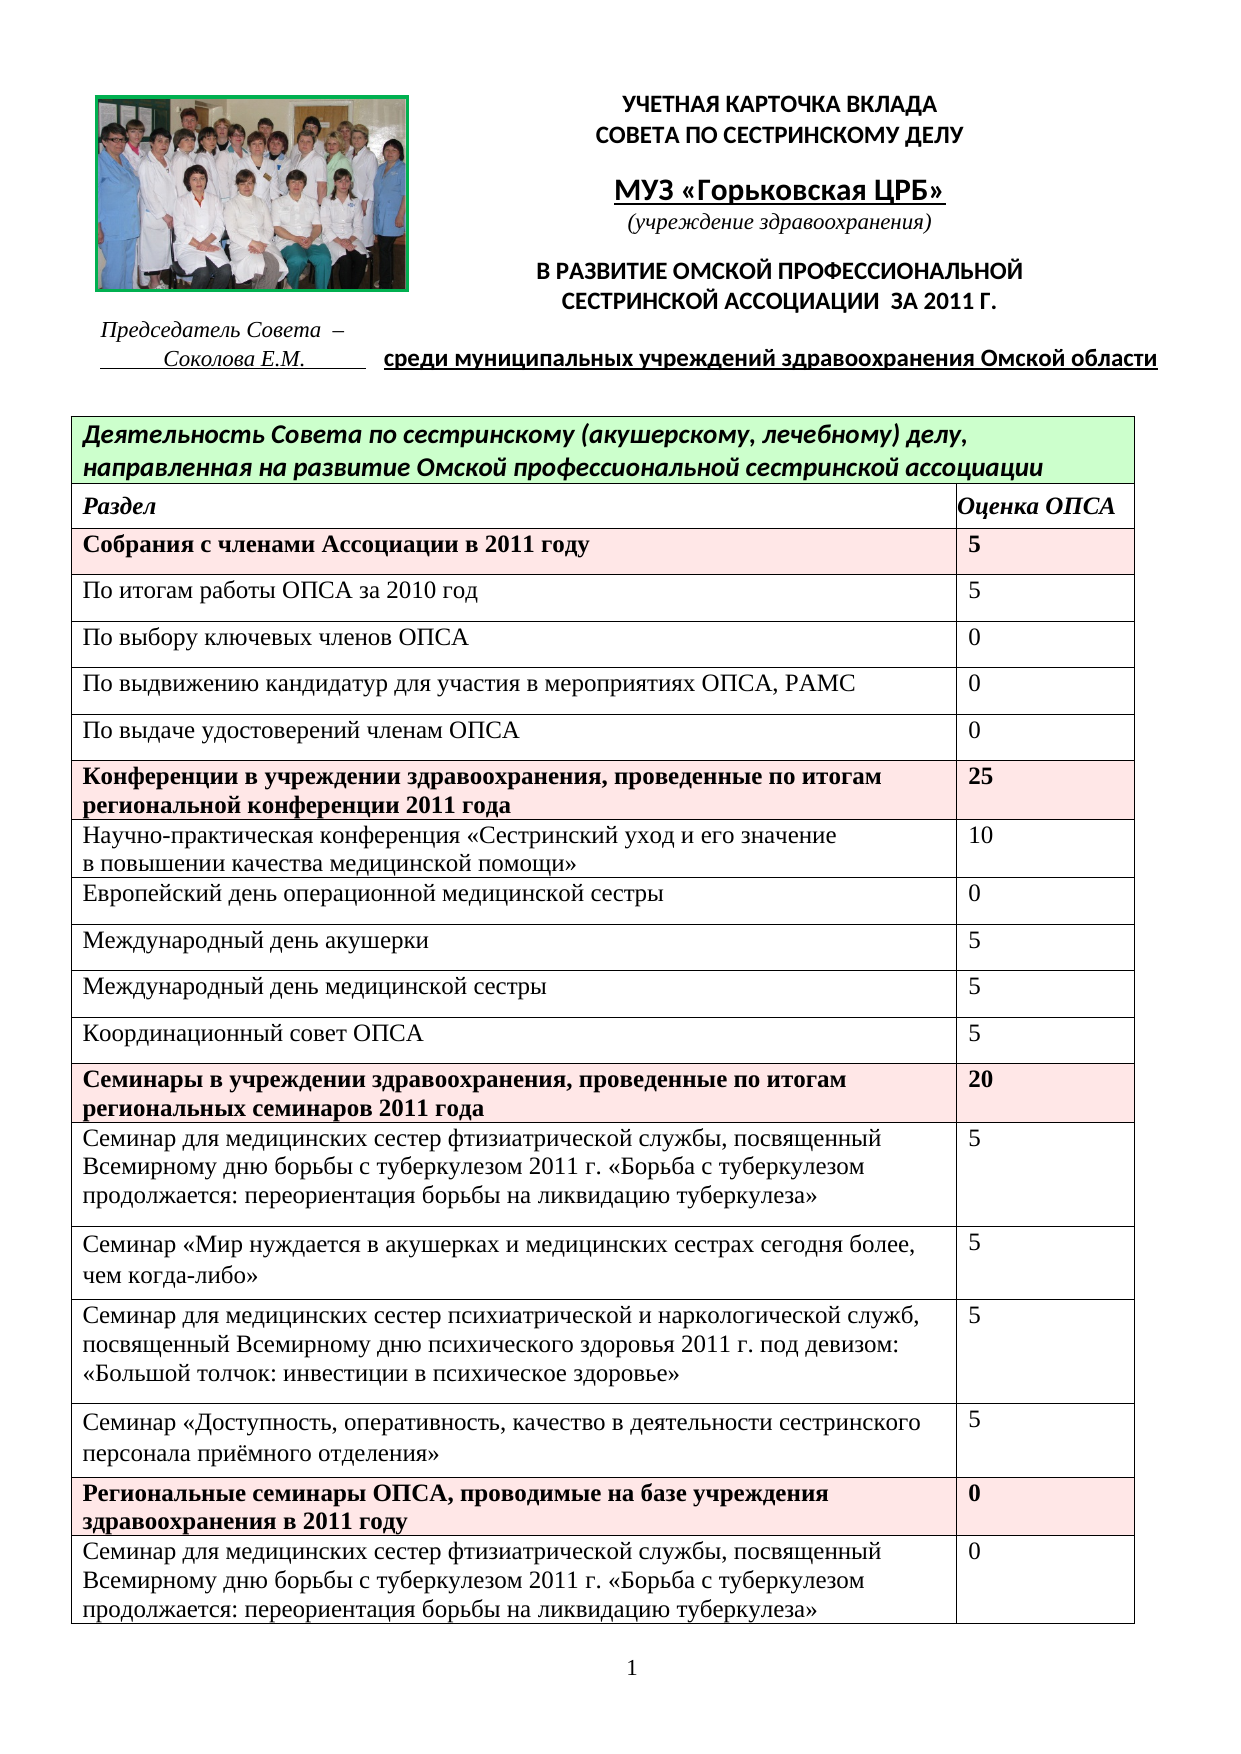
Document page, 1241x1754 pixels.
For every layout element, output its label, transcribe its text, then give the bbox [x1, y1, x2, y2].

table_cell По выдаче удостоверений членам ОПСА [72, 715, 956, 760]
table_cell Собрания с членами Ассоциации в 2011 году [72, 529, 956, 574]
table_cell 5 [957, 1018, 1134, 1063]
table_cell Международный день медицинской сестры [72, 971, 956, 1017]
table_cell 5 [957, 1123, 1134, 1226]
table_cell Координационный совет ОПСА [72, 1018, 956, 1063]
table_cell 0 [957, 715, 1134, 760]
table_cell 5 [957, 529, 1134, 574]
table_cell Европейский день операционной медицинской сестры [72, 878, 956, 924]
text Соколова Е.М. среди муниципальных учреждений здравоохранения Омской области [100, 342, 1163, 373]
text МУЗ «Горьковская ЦРБ» [409, 170, 1163, 208]
table_cell 20 [957, 1064, 1134, 1122]
table_cell По выдвижению кандидатур для участия в мероприятиях ОПСА, РАМС [72, 668, 956, 714]
table_cell 5 [957, 971, 1134, 1017]
table_cell Оценка ОПСА [957, 484, 1134, 528]
table_cell Семинар для медицинских сестер фтизиатрической службы, посвященный Всемирному дню борьбы с туберкулезом 2011 г. «Борьба с туберкулезом продолжается: переориентация борьбы на ликвидацию туберкулеза» [72, 1536, 956, 1622]
table_cell Семинар для медицинских сестер фтизиатрической службы, посвященный Всемирному дню борьбы с туберкулезом 2011 г. «Борьба с туберкулезом продолжается: переориентация борьбы на ликвидацию туберкулеза» [72, 1123, 956, 1226]
text (учреждение здравоохранения) [409, 208, 1163, 234]
text Председатель Совета – [100, 316, 1163, 342]
table_cell 0 [957, 878, 1134, 924]
table_cell Семинар «Мир нуждается в акушерках и медицинских сестрах сегодня более, чем когда-либо» [72, 1227, 956, 1299]
table_cell Международный день акушерки [72, 925, 956, 970]
table_cell 10 [957, 820, 1134, 877]
table_cell По выбору ключевых членов ОПСА [72, 622, 956, 667]
table_cell Семинар «Доступность, оперативность, качество в деятельности сестринского персонала приёмного отделения» [72, 1404, 956, 1477]
text СОВЕТА ПО СЕСТРИНСКОМУ ДЕЛУ [409, 119, 1163, 150]
table_cell Раздел [72, 484, 956, 528]
text УЧЕТНАЯ КАРТОЧКА ВКЛАДА [396, 89, 1163, 119]
table_cell 5 [957, 1227, 1134, 1299]
text В РАЗВИТИЕ ОМСКОЙ ПРОФЕССИОНАЛЬНОЙ [409, 255, 1163, 285]
table_cell 5 [957, 1300, 1134, 1403]
text СЕСТРИНСКОЙ АССОЦИАЦИИ ЗА 2011 Г. [396, 285, 1163, 316]
table_cell Научно-практическая конференция «Сестринский уход и его значение в повышении качества медицинской помощи» [72, 820, 956, 877]
table_cell Конференции в учреждении здравоохранения, проведенные по итогам региональной конференции 2011 года [72, 761, 956, 819]
table_cell 0 [957, 1536, 1134, 1622]
table_cell 0 [957, 668, 1134, 714]
table_cell 5 [957, 575, 1134, 621]
table_cell 5 [957, 1404, 1134, 1477]
table_header Деятельность Совета по сестринскому (акушерскому, лечебному) делу, направленная на развитие Омской профессиональной сестринской ассоциации [72, 417, 1134, 483]
table_cell 0 [957, 622, 1134, 667]
table_cell Семинары в учреждении здравоохранения, проведенные по итогам региональных семинаров 2011 года [72, 1064, 956, 1122]
table_cell 25 [957, 761, 1134, 819]
table_cell Региональные семинары ОПСА, проводимые на базе учреждения здравоохранения в 2011 году [72, 1478, 956, 1535]
table_cell По итогам работы ОПСА за 2010 год [72, 575, 956, 621]
table_cell 0 [957, 1478, 1134, 1535]
table_cell 5 [957, 925, 1134, 970]
picture [98, 99, 406, 289]
